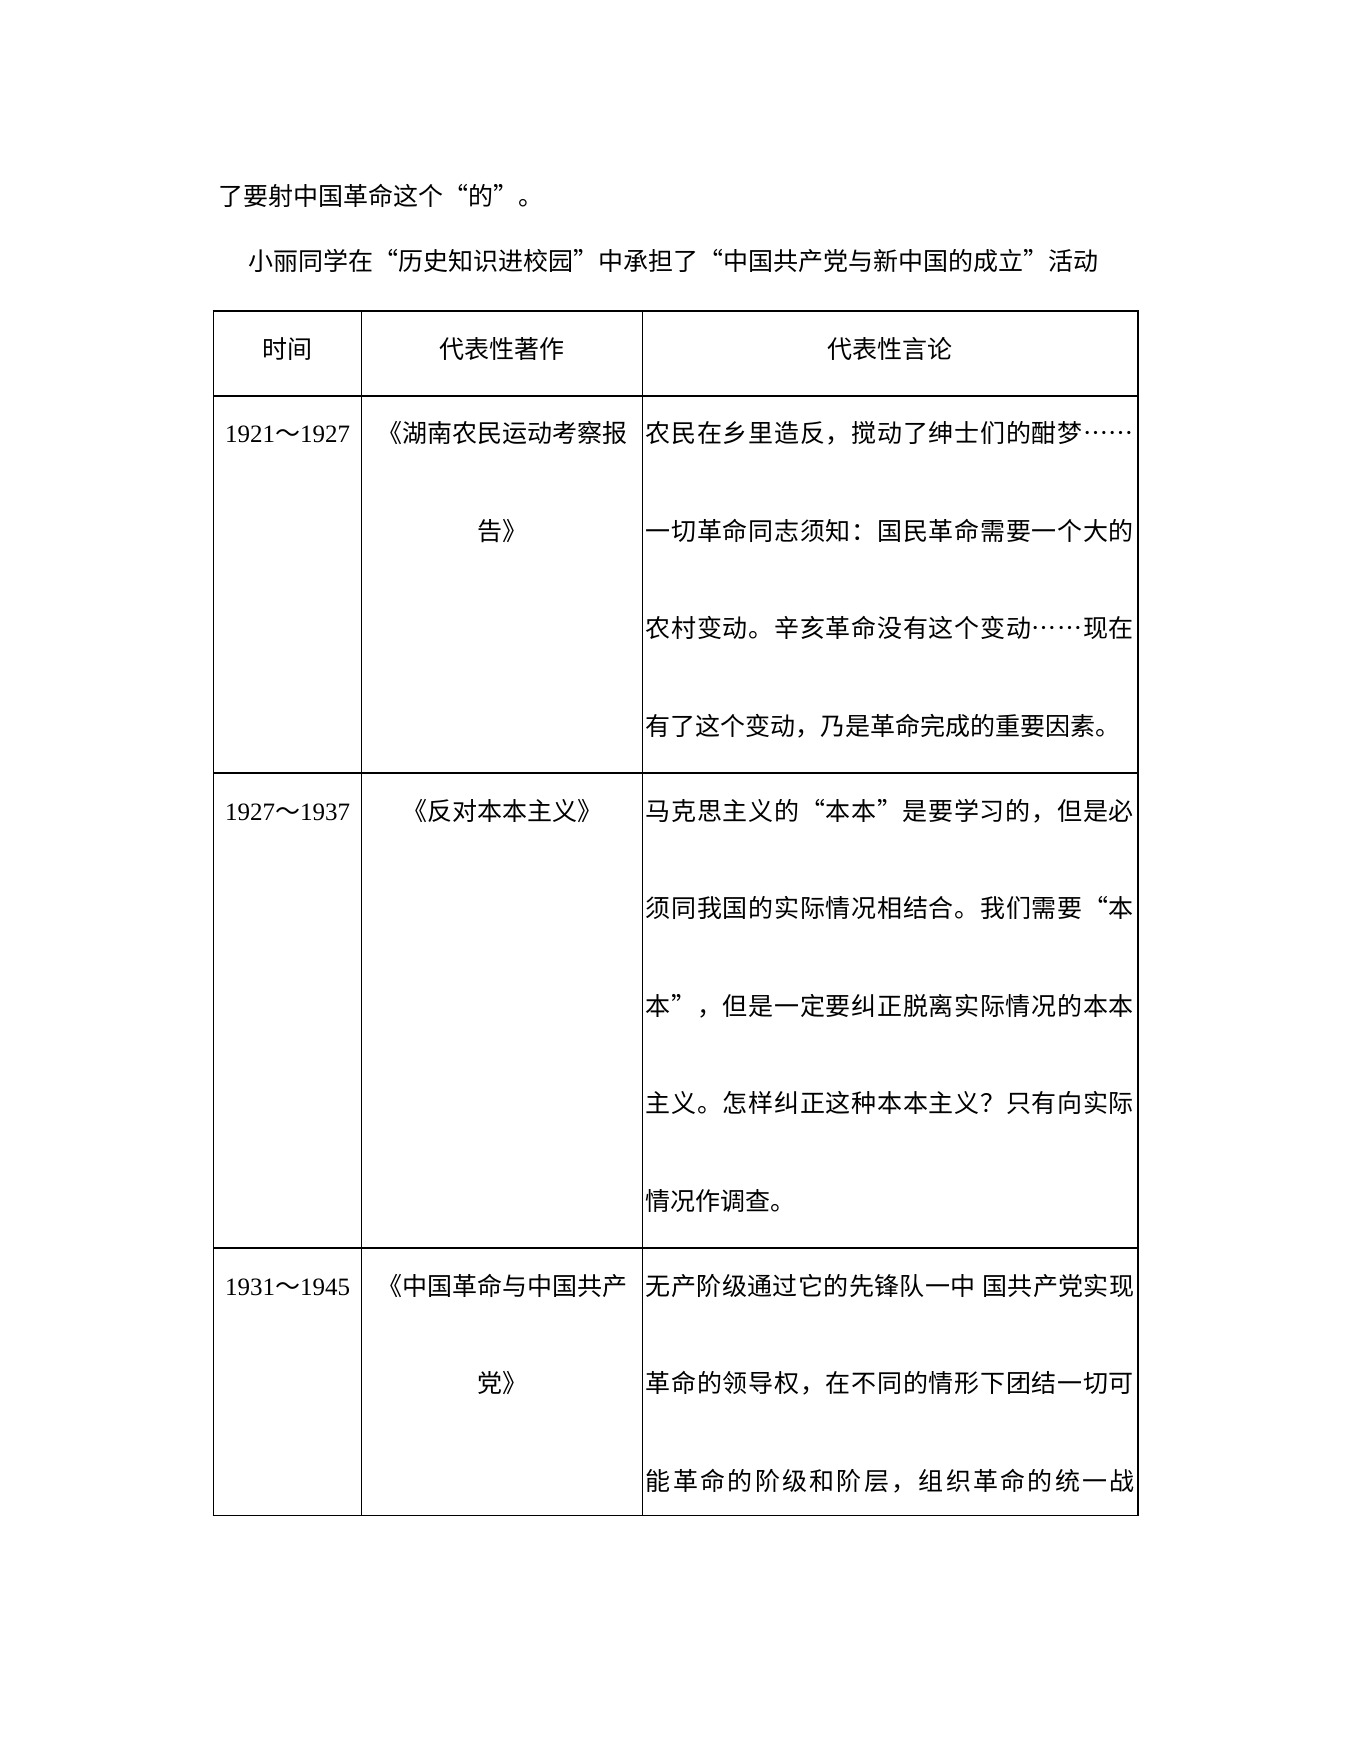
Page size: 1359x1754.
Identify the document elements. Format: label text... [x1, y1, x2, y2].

table_cell 农民在乡里造反，搅动了绅士们的酣梦……一切革命同志须知：国民革命需要一个大的农村变动。辛亥革命没有这个变动……现在有了这个变动，乃是革命完成的重要因素。 [643, 397, 1137, 772]
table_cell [643, 1249, 1137, 1515]
table_cell 《湖南农民运动考察报告》 [362, 397, 642, 772]
table_cell 马克思主义的“本本”是要学习的，但是必须同我国的实际情况相结合。我们需要“本本”，但是一定要纠正脱离实际情况的本本主义。怎样纠正这种本本主义？只有向实际情况作调查。 [643, 774, 1137, 1247]
text 小丽同学在“历史知识进校园”中承担了“中国共产党与新中国的成立”活动 [231, 227, 1171, 292]
table_header 时间 [214, 312, 361, 395]
table_header 代表性言论 [643, 312, 1137, 395]
table_cell 《中国革命与中国共产党》 [362, 1249, 642, 1515]
table_cell 1931～1945 [214, 1249, 361, 1515]
table_header 代表性著作 [362, 312, 642, 395]
table_cell 1927～1937 [214, 774, 361, 1247]
table_cell 《反对本本主义》 [362, 774, 642, 1247]
table_cell 1921～1927 [214, 397, 361, 772]
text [218, 162, 1171, 227]
